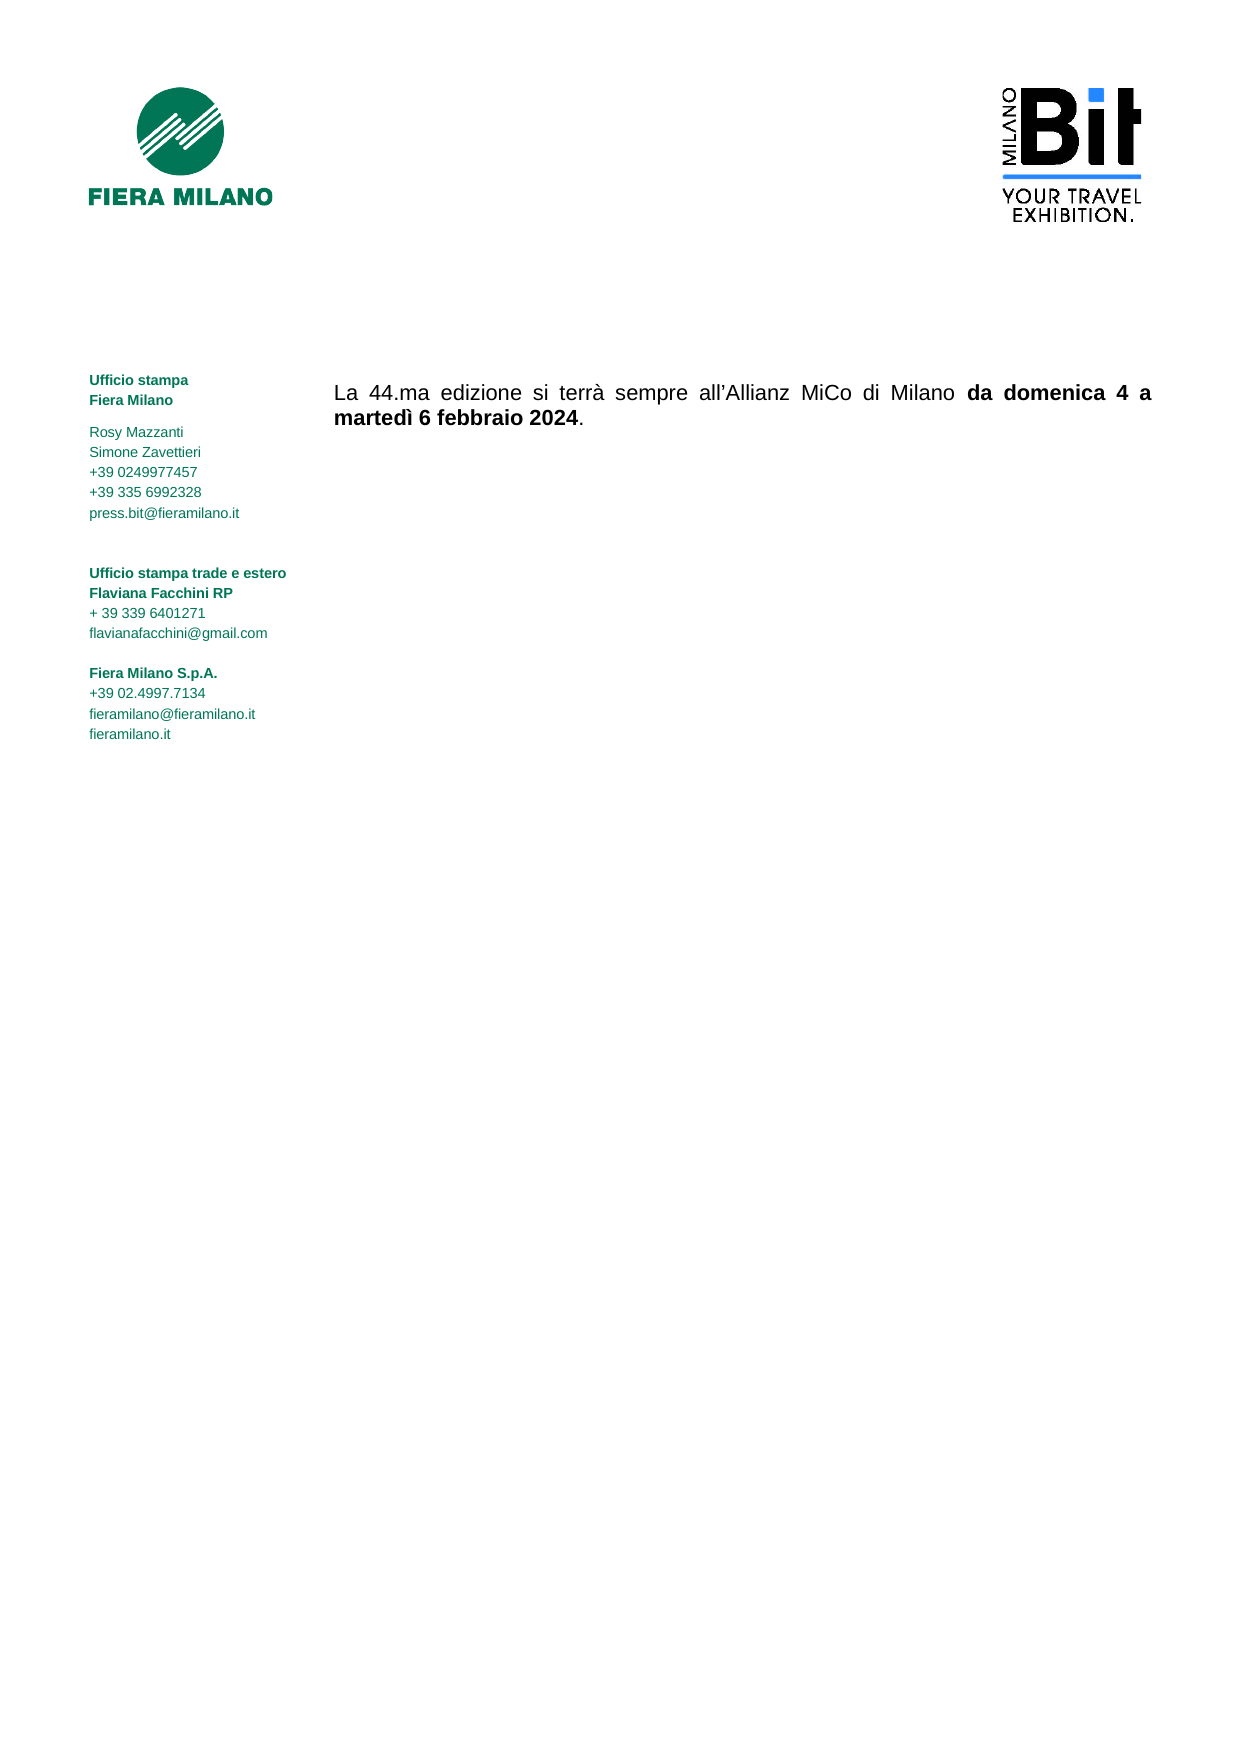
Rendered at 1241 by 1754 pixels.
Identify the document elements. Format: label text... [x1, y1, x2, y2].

picture [1002, 88, 1142, 222]
text La 44.ma edizione si terrà sempre all’Allianz MiCo di Milano da domenica 4 a martedì 6 febbraio 2024. [89, 380, 1152, 431]
picture [88, 87, 273, 206]
